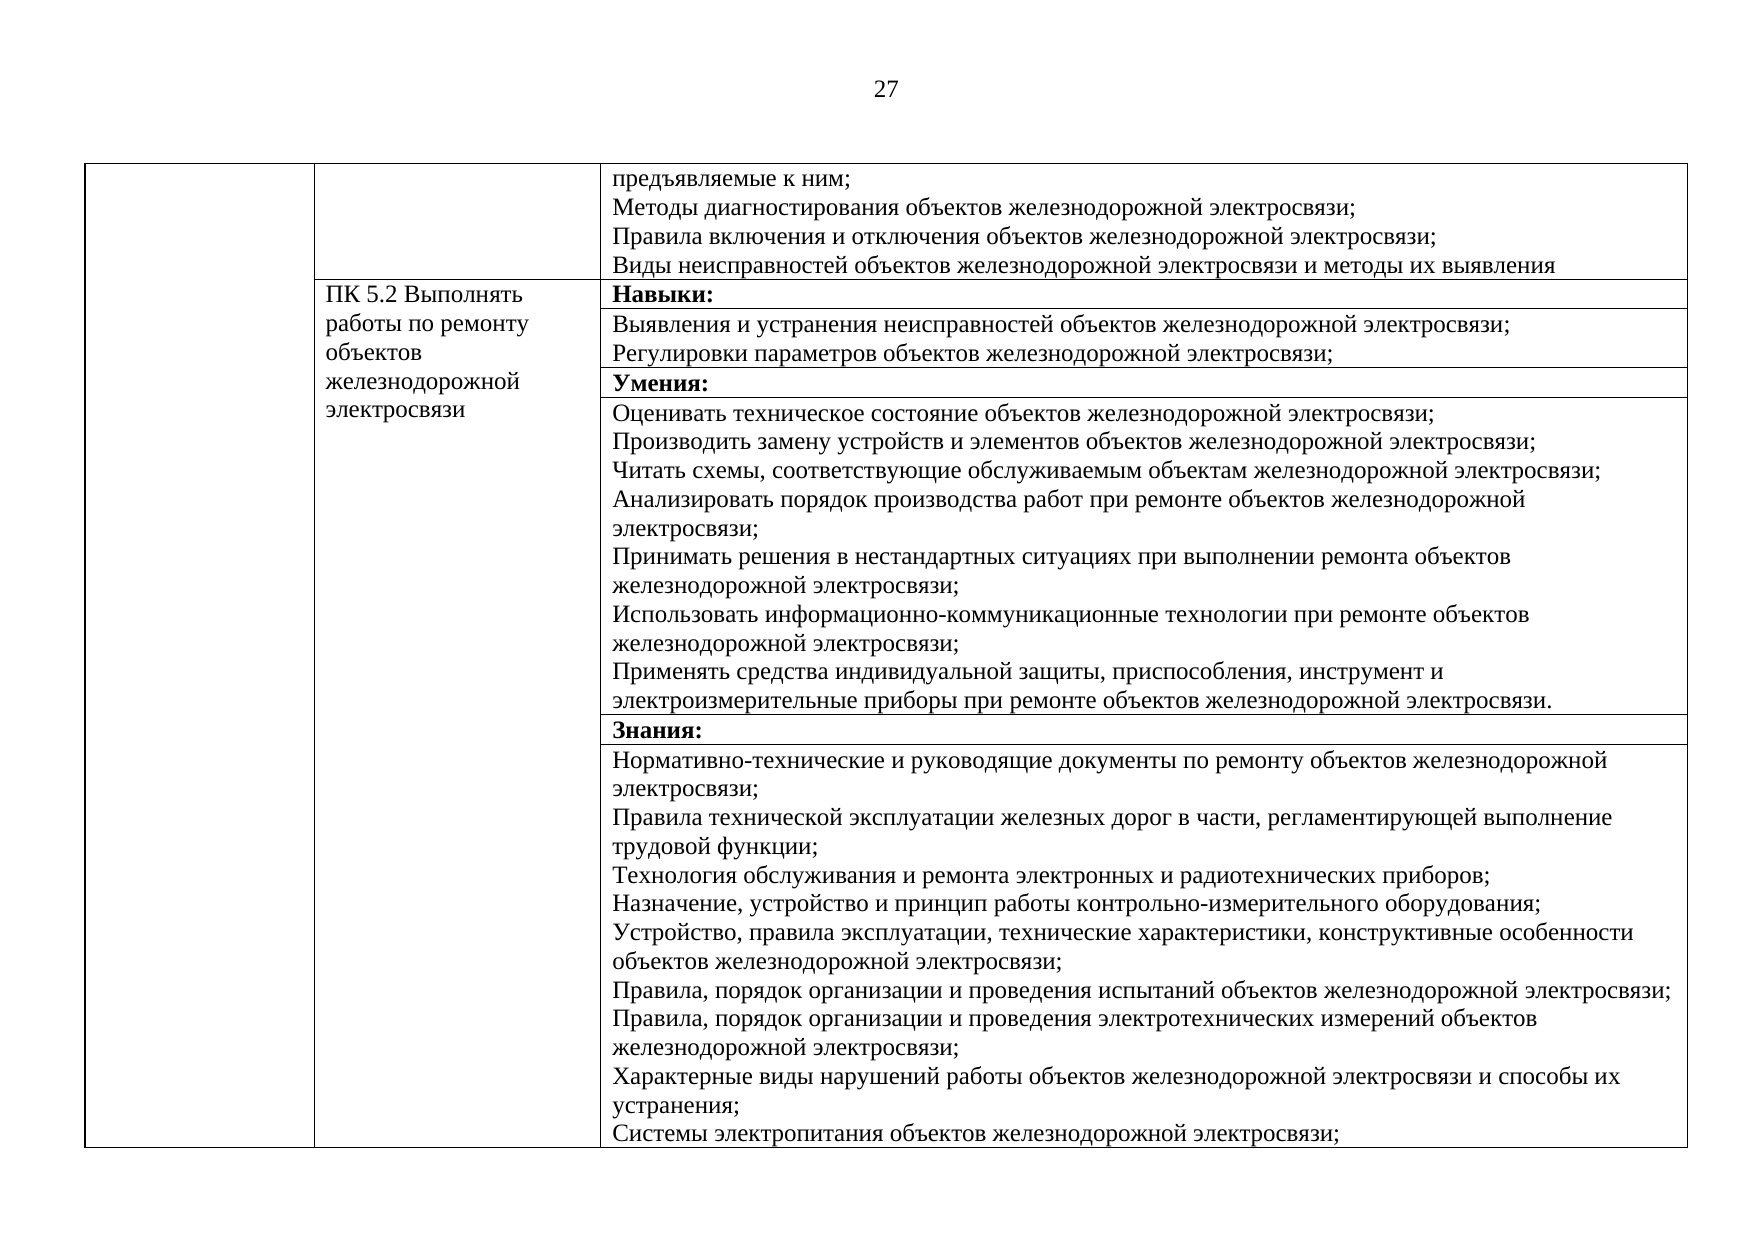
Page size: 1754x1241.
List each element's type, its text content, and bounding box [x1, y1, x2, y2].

table_cell ПК 5.2 Выполнять работы по ремонту объектов железнодорожной электросвязи [315, 280, 600, 1147]
table_cell Навыки: [601, 280, 1687, 308]
table_cell Оценивать техническое состояние объектов железнодорожной электросвязи; Производить замену устройств и элементов объектов железнодорожной электросвязи; Читать схемы, соответствующие обслуживаемым объектам железнодорожной электросвязи; Анализировать порядок производства работ при ремонте объектов железнодорожной электросвязи; Принимать решения в нестандартных ситуациях при выполнении ремонта объектов железнодорожной электросвязи; Использовать информационно-коммуникационные технологии при ремонте объектов железнодорожной электросвязи; Применять средства индивидуальной защиты, приспособления, инструмент и электроизмерительные приборы при ремонте объектов железнодорожной электросвязи. [601, 398, 1687, 714]
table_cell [601, 745, 1687, 1147]
table_cell Выявления и устранения неисправностей объектов железнодорожной электросвязи; Регулировки параметров объектов железнодорожной электросвязи; [601, 309, 1687, 367]
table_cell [601, 164, 1687, 278]
table_cell Умения: [601, 368, 1687, 397]
table_cell Знания: [601, 715, 1687, 744]
